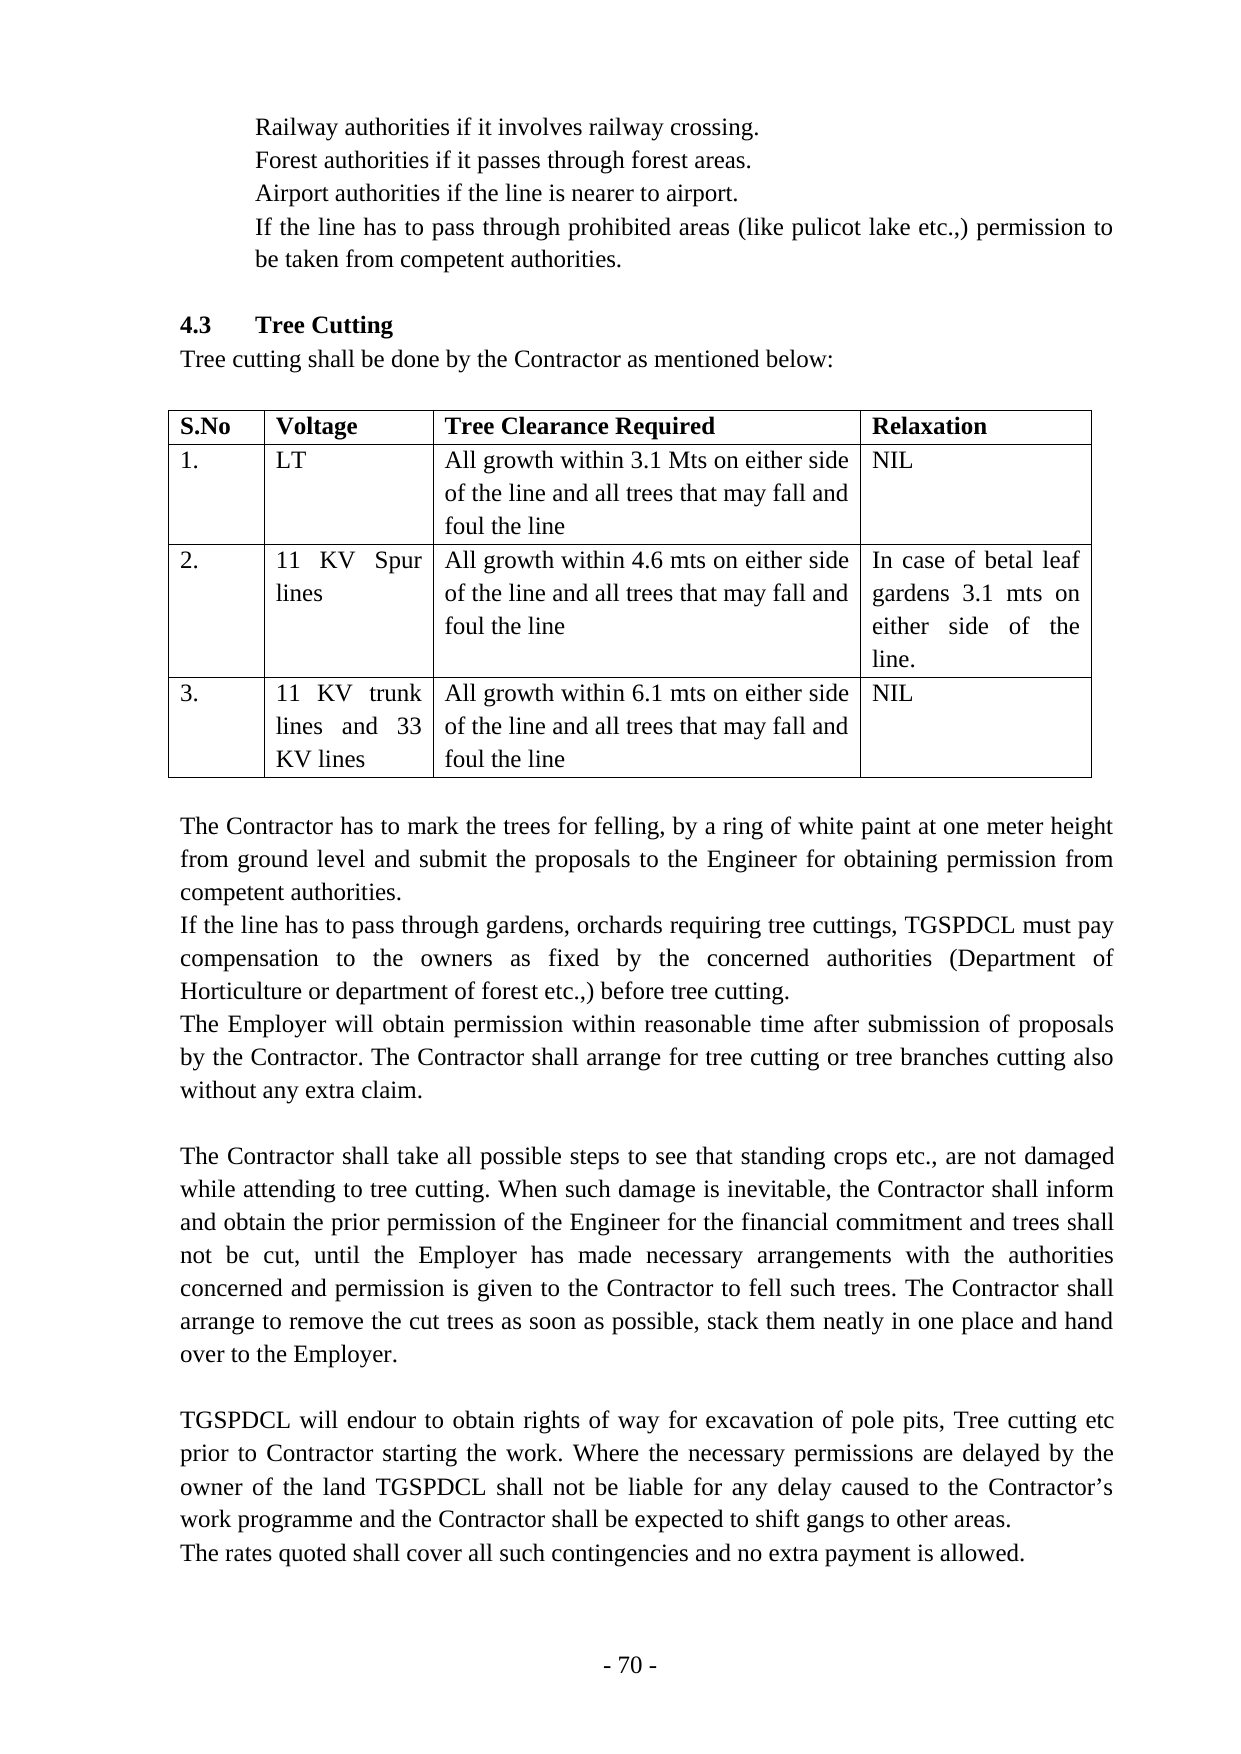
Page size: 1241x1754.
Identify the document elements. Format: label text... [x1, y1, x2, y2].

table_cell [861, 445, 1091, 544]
text The Contractor has to mark the trees for felling, by a ring of white paint at one meter height from ground level and submit the proposals to the Engineer for obtaining permission from competent authorities. [180, 811, 1115, 906]
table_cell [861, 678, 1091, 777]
text authorities if it passes through forest areas. [255, 146, 1115, 174]
text The Employer will obtain permission within reasonable time after submission of proposals by the Contractor. The Contractor shall arrange for tree cutting or tree branches cutting also without any extra claim. [180, 1009, 1115, 1104]
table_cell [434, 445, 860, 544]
text Tree cutting shall be done by the Contractor as mentioned below: [180, 344, 1115, 372]
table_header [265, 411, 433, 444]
text Railway authorities if it involves railway crossing. [255, 112, 1115, 141]
text If the line has to pass through prohibited areas (like pulicot lake etc.,) permission to be taken from competent authorities. [255, 212, 1115, 273]
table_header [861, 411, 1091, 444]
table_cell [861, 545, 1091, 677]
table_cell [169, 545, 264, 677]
text Airport authorities if the line is nearer to airport. [255, 178, 1115, 207]
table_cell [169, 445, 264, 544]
text 4.3 Tree Cutting [180, 311, 1115, 339]
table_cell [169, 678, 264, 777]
text The Contractor shall take all possible steps to see that standing crops etc., are not damaged while attending to tree cutting. When such damage is inevitable, the Contractor shall inform and obtain the prior permission of the Engineer for the financial commitment and trees shall not be cut, until the Employer has made necessary arrangements with the authorities concerned and permission is given to the Contractor to fell such trees. The Contractor shall arrange to remove the cut trees as soon as possible, stack them neatly in one place and hand over to the Employer. [180, 1141, 1115, 1368]
text If the line has to pass through gardens, orchards requiring tree cuttings, TGSPDCL must pay compensation to the owners as fixed by the concerned authorities (Department of Horticulture or department of forest etc.,) before tree cutting. [180, 910, 1115, 1005]
text The rates quoted shall cover all such contingencies and no extra payment is allowed. [180, 1538, 1115, 1566]
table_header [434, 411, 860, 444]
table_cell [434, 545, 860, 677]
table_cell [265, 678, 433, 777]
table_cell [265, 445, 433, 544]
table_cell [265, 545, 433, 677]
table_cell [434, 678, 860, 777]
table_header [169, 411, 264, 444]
text TGSPDCL will endour to obtain rights of way for excavation of pole pits, Tree cutting etc prior to Contractor starting the work. Where the necessary permissions are delayed by the owner of the land TGSPDCL shall not be liable for any delay caused to the Contractor’s work programme and the Contractor shall be expected to shift gangs to other areas. [180, 1406, 1115, 1533]
